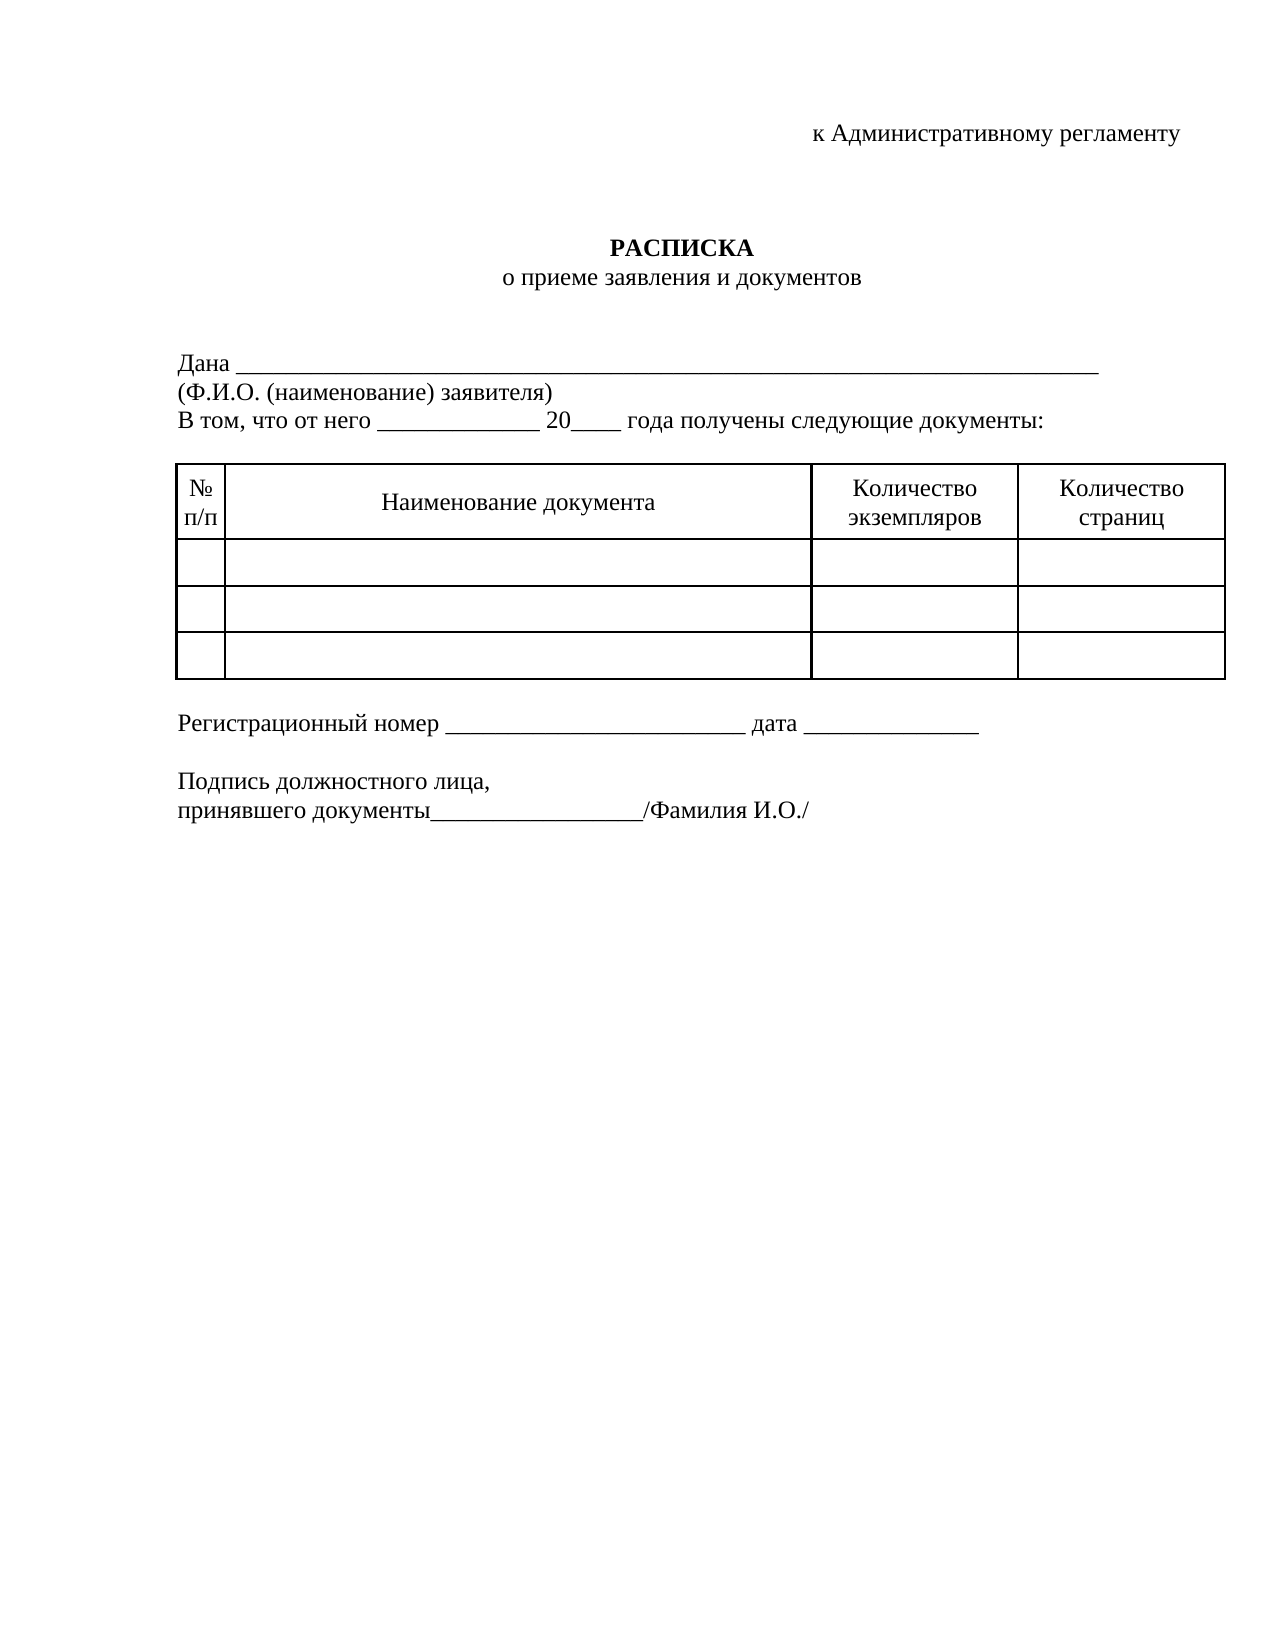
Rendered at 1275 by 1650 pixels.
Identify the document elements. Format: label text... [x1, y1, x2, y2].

table_cell [1019, 587, 1224, 631]
text о приеме заявления и документов [177, 262, 1186, 291]
text В том, что от него _____________ 20____ года получены следующие документы: [177, 406, 1186, 434]
text РАСПИСКА [177, 233, 1186, 262]
table_header Наименование документа [226, 465, 810, 538]
table_cell [178, 540, 224, 585]
text к Административному регламенту [812, 118, 1186, 147]
table_cell [1019, 633, 1224, 678]
text Подпись должностного лица, [177, 766, 1186, 795]
table_cell [1019, 540, 1224, 585]
table_header Количество страниц [1019, 465, 1224, 538]
table_cell [178, 633, 224, 678]
text (Ф.И.О. (наименование) заявителя) [177, 377, 1186, 406]
table_header № п/п [178, 465, 224, 538]
text Регистрационный номер ________________________ дата ______________ [177, 708, 1186, 737]
table_cell [226, 540, 810, 585]
table_cell [813, 633, 1017, 678]
table_cell [813, 540, 1017, 585]
table_cell [226, 587, 810, 631]
table_cell [226, 633, 810, 678]
table_header Количество экземпляров [813, 465, 1017, 538]
table_cell [178, 587, 224, 631]
text принявшего документы_________________/Фамилия И.О./ [177, 795, 1186, 823]
text Дана _____________________________________________________________________ [177, 348, 1186, 377]
table_cell [813, 587, 1017, 631]
